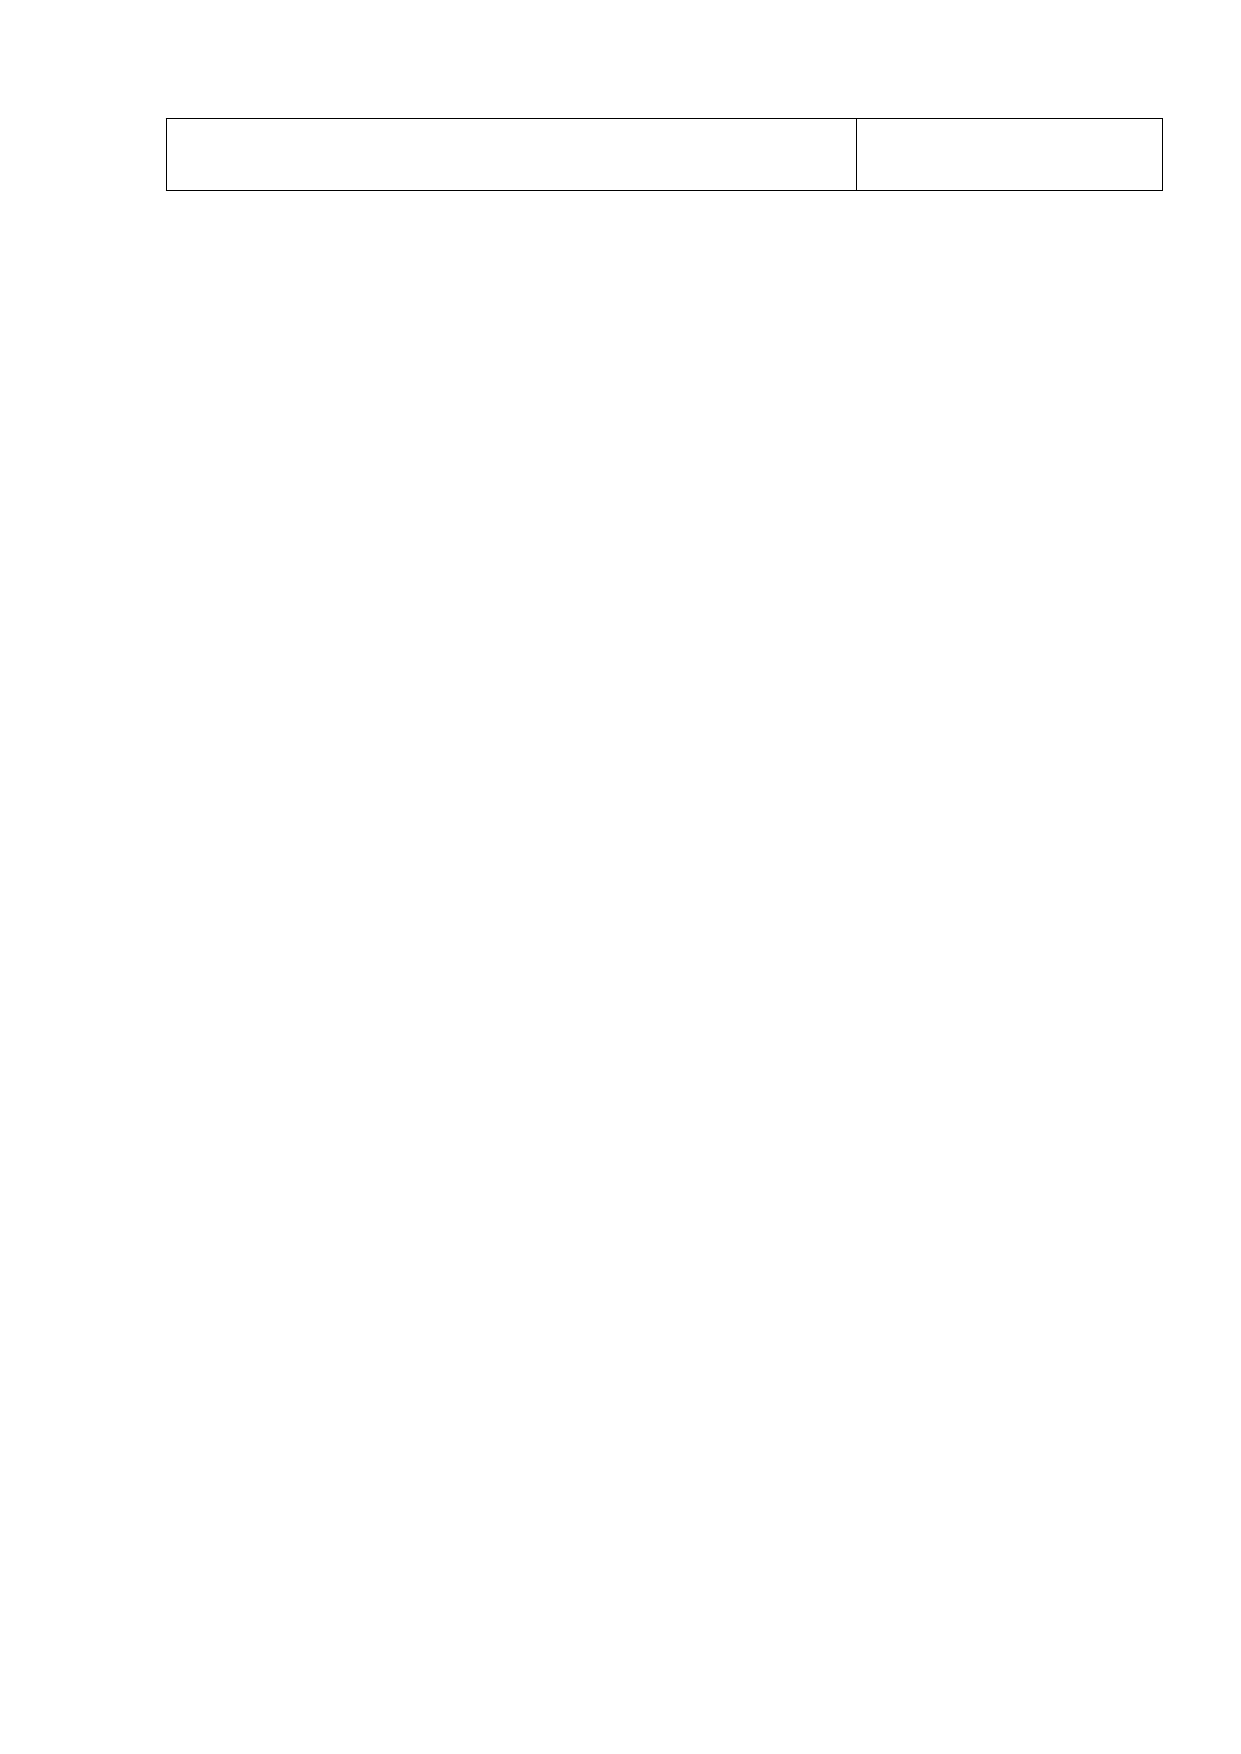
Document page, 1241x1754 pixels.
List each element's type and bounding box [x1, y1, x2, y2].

table_cell [857, 119, 1162, 190]
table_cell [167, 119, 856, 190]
